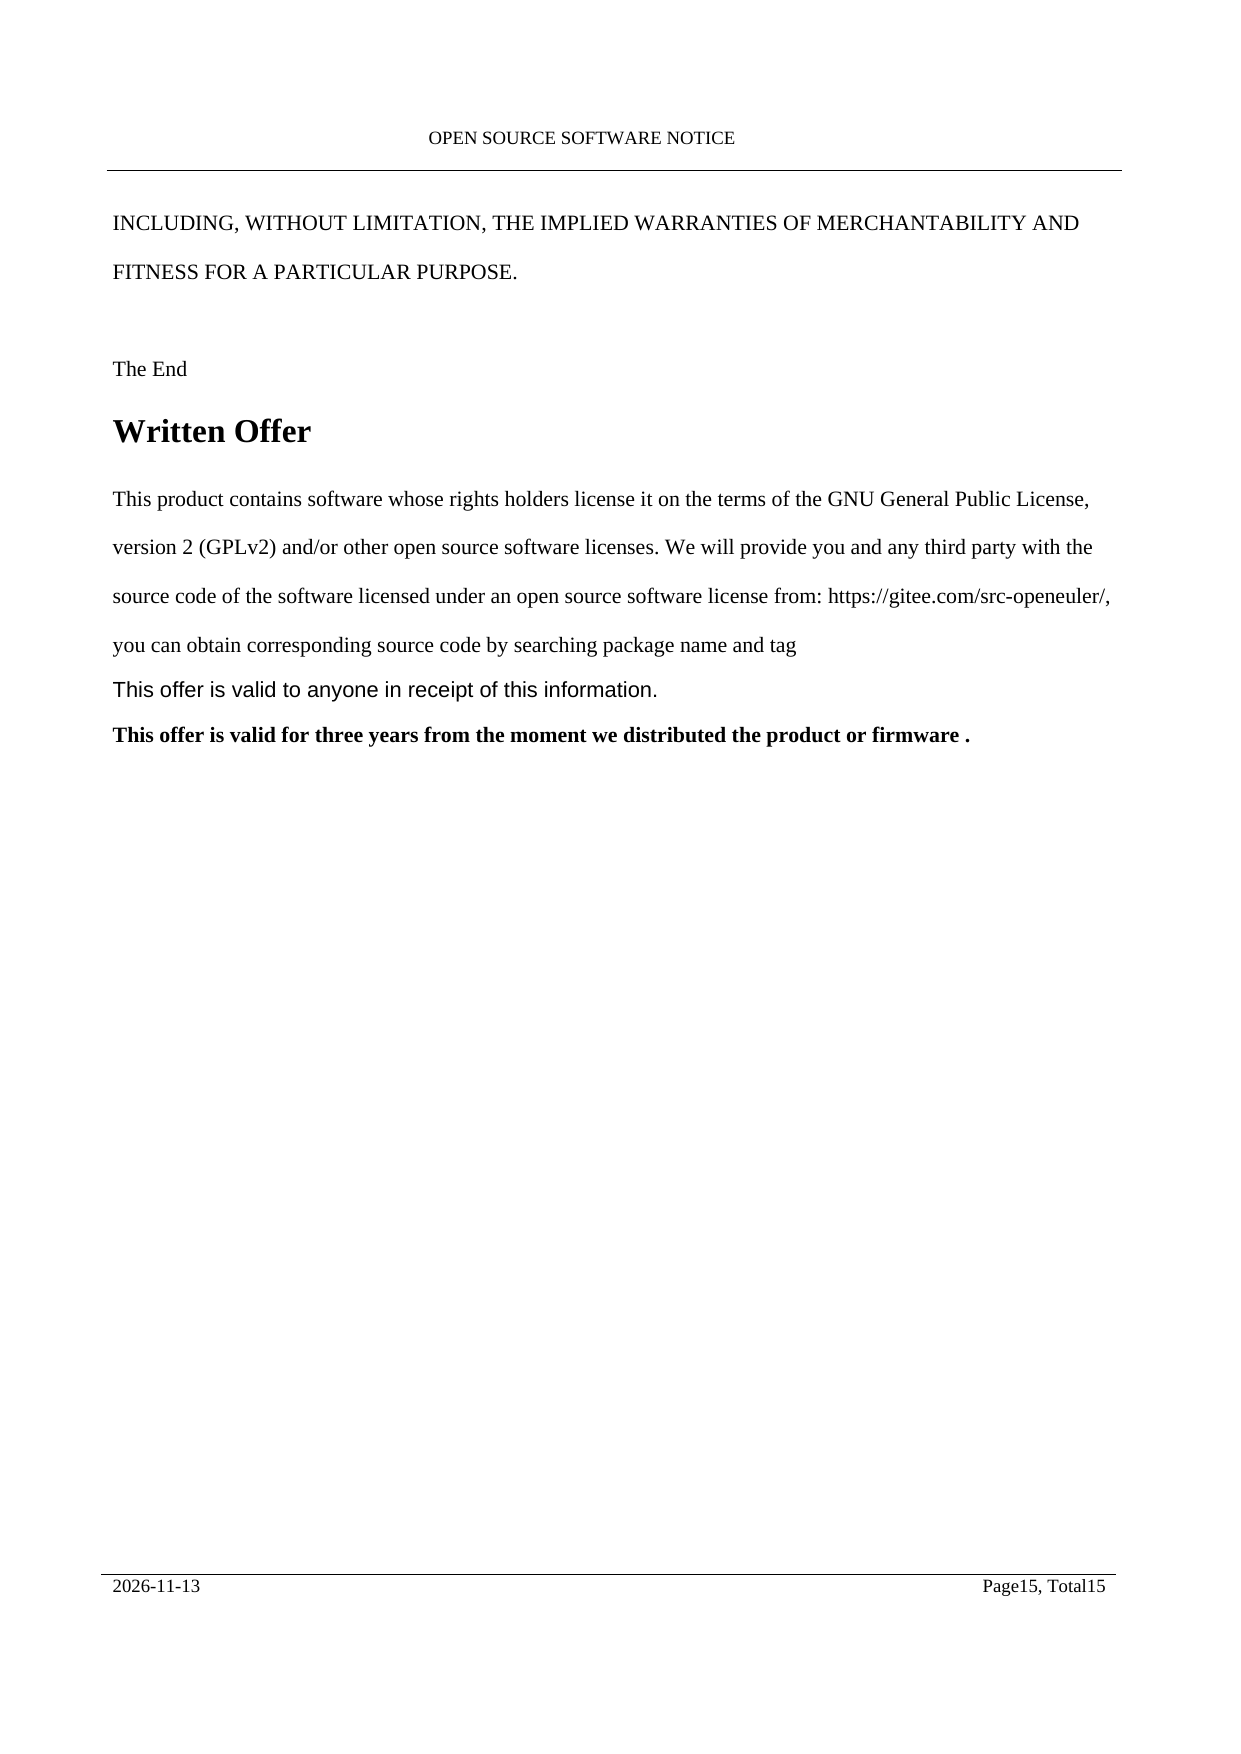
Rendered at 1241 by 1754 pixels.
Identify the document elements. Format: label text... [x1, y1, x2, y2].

text Written Offer [112, 398, 1128, 463]
text This offer is valid for three years from the moment we distributed the product or firmware . [112, 718, 1128, 751]
text This offer is valid to anyone in receipt of this information. [112, 673, 1128, 706]
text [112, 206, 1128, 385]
text This product contains software whose rights holders license it on the terms of the GNU General Public License, version 2 (GPLv2) and/or other open source software licenses. We will provide you and any third party with the source code of the software licensed under an open source software license from: https://gitee.com/src-openeuler/, you can obtain corresponding source code by searching package name and tag [112, 482, 1128, 661]
